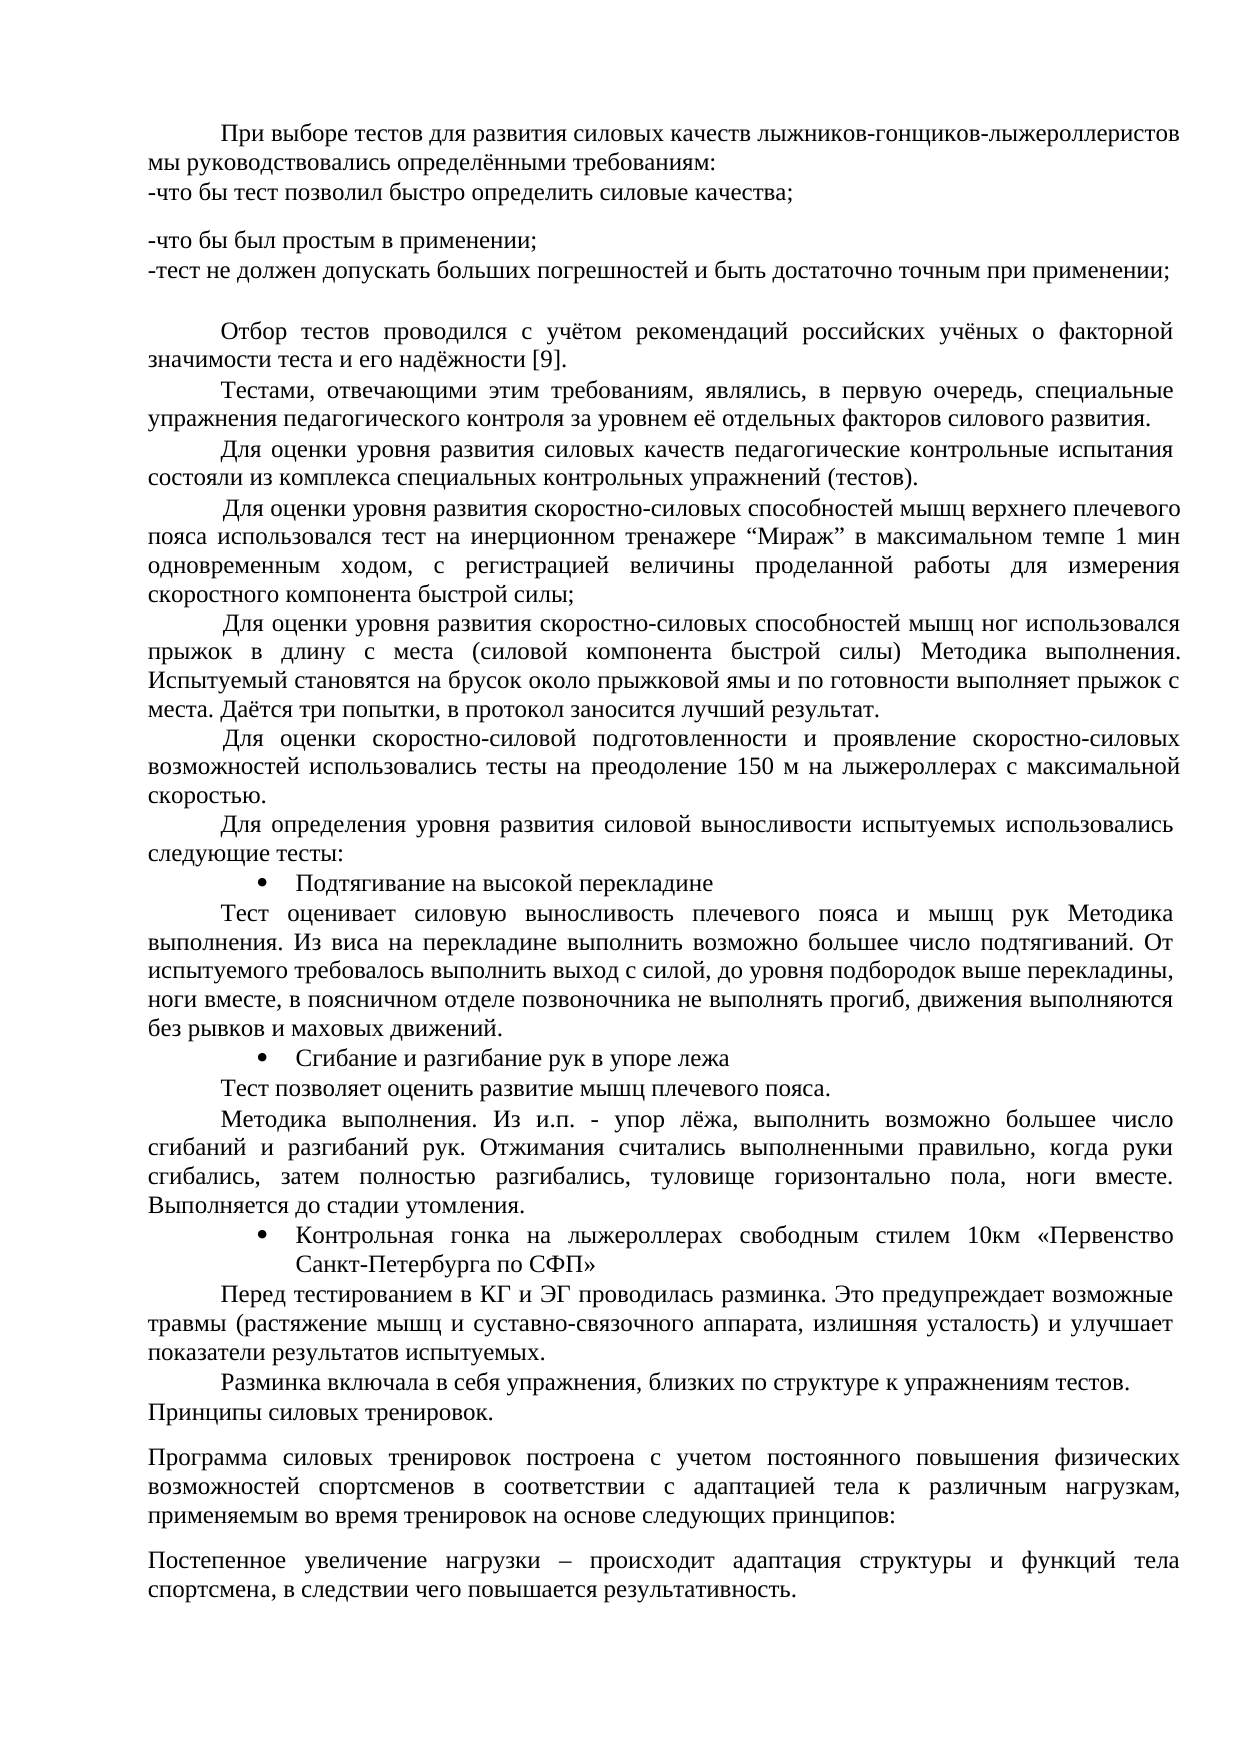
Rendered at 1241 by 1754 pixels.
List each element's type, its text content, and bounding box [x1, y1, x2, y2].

text -тест не должен допускать больших погрешностей и быть достаточно точным при применении; [148, 255, 1174, 284]
text Для определения уровня развития силовой выносливости испытуемых использовались следующие тесты: [148, 809, 1174, 866]
text Программа силовых тренировок построена с учетом постоянного повышения физических возможностей спортсменов в соответствии с адаптацией тела к различным нагрузкам, применяемым во время тренировок на основе следующих принципов: [148, 1442, 1181, 1529]
text Тестами, отвечающими этим требованиям, являлись, в первую очередь, специальные упражнения педагогического контроля за уровнем её отдельных факторов силового развития. [148, 375, 1174, 432]
list Сгибание и разгибание рук в упоре лежа [258, 1043, 1174, 1072]
text Для оценки уровня развития скоростно-силовых способностей мышц верхнего плечевого пояса использовался тест на инерционном тренажере “Мираж” в максимальном темпе 1 мин одновременным ходом, с регистрацией величины проделанной работы для измерения скоростного компонента быстрой силы; [148, 493, 1181, 608]
text -что бы был простым в применении; [148, 225, 1174, 254]
text -что бы тест позволил быстро определить силовые качества; [148, 177, 1174, 206]
text Отбор тестов проводился с учётом рекомендаций российских учёных о факторной значимости теста и его надёжности [9]. [148, 316, 1174, 373]
text Тест оценивает силовую выносливость плечевого пояса и мышц рук Методика выполнения. Из виса на перекладине выполнить возможно большее число подтягиваний. От испытуемого требовалось выполнить выход с силой, до уровня подбородок выше перекладины, ноги вместе, в поясничном отделе позвоночника не выполнять прогиб, движения выполняются без рывков и маховых движений. [148, 898, 1174, 1042]
text Разминка включала в себя упражнения, близких по структуре к упражнениям тестов. [148, 1367, 1174, 1396]
list Подтягивание на высокой перекладине [258, 868, 1174, 897]
text При выборе тестов для развития силовых качеств лыжников-гонщиков-лыжероллеристов мы руководствовались определёнными требованиям: [148, 118, 1180, 176]
list Контрольная гонка на лыжероллерах свободным стилем 10км «Первенство Санкт-Петербурга по СФП» [258, 1220, 1174, 1278]
text Для оценки уровня развития силовых качеств педагогические контрольные испытания состояли из комплекса специальных контрольных упражнений (тестов). [148, 434, 1174, 491]
text Принципы силовых тренировок. [148, 1397, 1181, 1426]
text Перед тестированием в КГ и ЭГ проводилась разминка. Это предупреждает возможные травмы (растяжение мышц и суставно-связочного аппарата, излишняя усталость) и улучшает показатели результатов испытуемых. [148, 1279, 1174, 1365]
text Тест позволяет оценить развитие мышц плечевого пояса. [148, 1073, 1174, 1102]
text Для оценки уровня развития скоростно-силовых способностей мышц ног использовался прыжок в длину с места (силовой компонента быстрой силы) Методика выполнения. Испытуемый становятся на брусок около прыжковой ямы и по готовности выполняет прыжок с места. Даётся три попытки, в протокол заносится лучший результат. [148, 608, 1181, 723]
text Для оценки скоростно-силовой подготовленности и проявление скоростно-силовых возможностей использовались тесты на преодоление 150 м на лыжероллерах с максимальной скоростью. [148, 723, 1181, 809]
text Методика выполнения. Из и.п. - упор лёжа, выполнить возможно большее число сгибаний и разгибаний рук. Отжимания считались выполненными правильно, когда руки сгибались, затем полностью разгибались, туловище горизонтально пола, ноги вместе. Выполняется до стадии утомления. [148, 1104, 1174, 1219]
text Постепенное увеличение нагрузки – происходит адаптация структуры и функций тела спортсмена, в следствии чего повышается результативность. [148, 1545, 1181, 1603]
